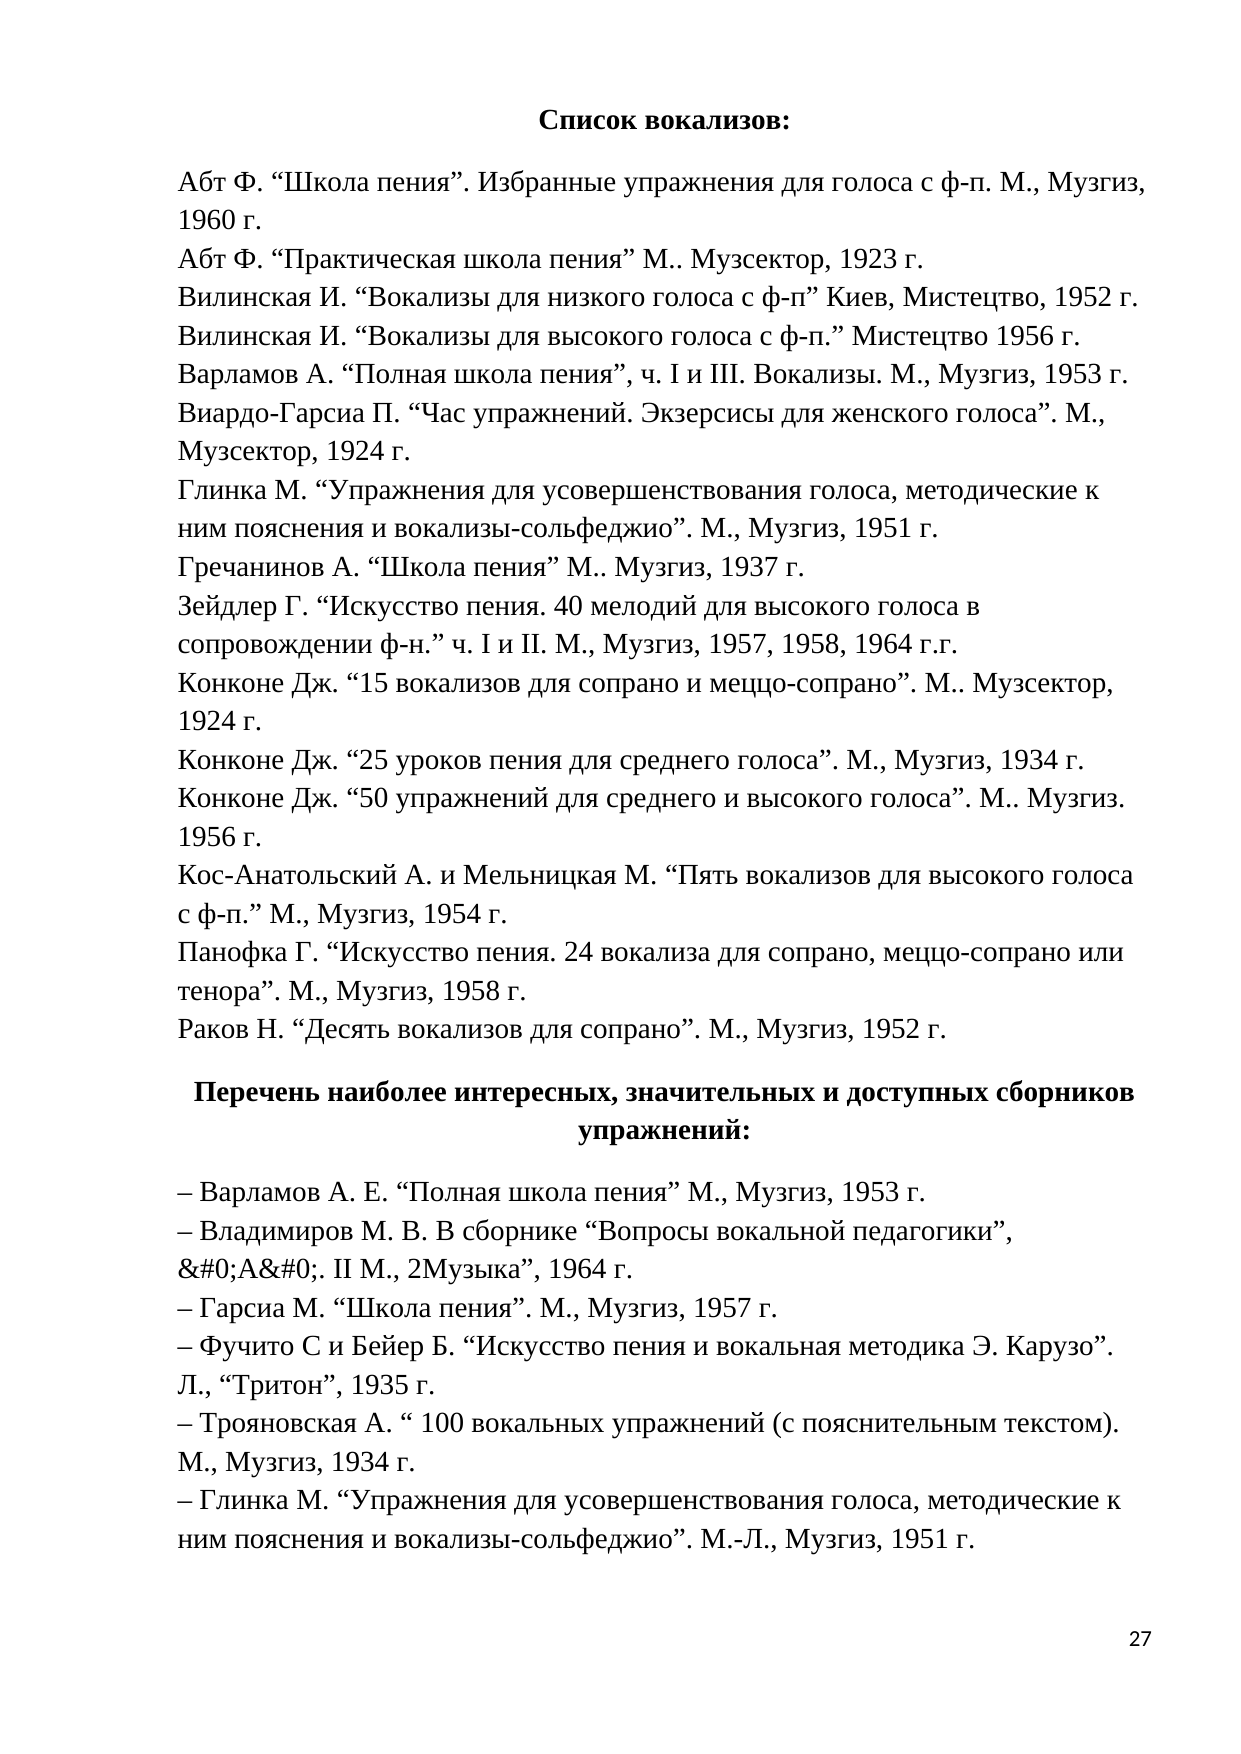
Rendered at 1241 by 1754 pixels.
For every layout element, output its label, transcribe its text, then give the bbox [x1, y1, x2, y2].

text Список вокализов: [177, 102, 1152, 135]
text Перечень наиболее интересных, значительных и доступных сборников упражнений: [177, 1074, 1152, 1146]
text Абт Ф. “Школа пения”. Избранные упражнения для голоса с ф-п. М., Музгиз, 1960 г. Абт Ф. “Практическая школа пения” М.. Музсектор, 1923 г. Вилинская И. “Вокализы для низкого голоса с ф-п” Киев, Мистецтво, 1952 г. Вилинская И. “Вокализы для высокого голоса с ф-п.” Мистецтво 1956 г. Варламов А. “Полная школа пения”, ч. I и III. Вокализы. М., Музгиз, 1953 г. Виардо-Гарсиа П. “Час упражнений. Экзерсисы для женского голоса”. М., Музсектор, 1924 г. Глинка М. “Упражнения для усовершенствования голоса, методические к ним пояснения и вокализы-сольфеджио”. М., Музгиз, 1951 г. Гречанинов А. “Школа пения” М.. Музгиз, 1937 г. Зейдлер Г. “Искусство пения. 40 мелодий для высокого голоса в сопровождении ф-н.” ч. I и II. М., Музгиз, 1957, 1958, 1964 г.г. Конконе Дж. “15 вокализов для сопрано и меццо-сопрано”. М.. Музсектор, 1924 г. Конконе Дж. “25 уроков пения для среднего голоса”. М., Музгиз, 1934 г. Конконе Дж. “50 упражнений для среднего и высокого голоса”. М.. Музгиз. 1956 г. Кос-Анатольский А. и Мельницкая М. “Пять вокализов для высокого голоса с ф-п.” М., Музгиз, 1954 г. Панофка Г. “Искусство пения. 24 вокализа для сопрано, меццо-сопрано или тенора”. М., Музгиз, 1958 г. Раков Н. “Десять вокализов для сопрано”. М., Музгиз, 1952 г. [177, 164, 1152, 1045]
text – Варламов А. Е. “Полная школа пения” М., Музгиз, 1953 г. – Владимиров М. В. В сборнике “Вопросы вокальной педагогики”, &#0;А&#0;. II М., 2Музыка”, 1964 г. – Гарсиа М. “Школа пения”. М., Музгиз, 1957 г. – Фучито С и Бейер Б. “Искусство пения и вокальная методика Э. Карузо”. Л., “Тритон”, 1935 г. – Трояновская А. “ 100 вокальных упражнений (с пояснительным текстом). М., Музгиз, 1934 г. – Глинка М. “Упражнения для усовершенствования голоса, методические к ним пояснения и вокализы-сольфеджио”. М.-Л., Музгиз, 1951 г. [177, 1174, 1152, 1554]
